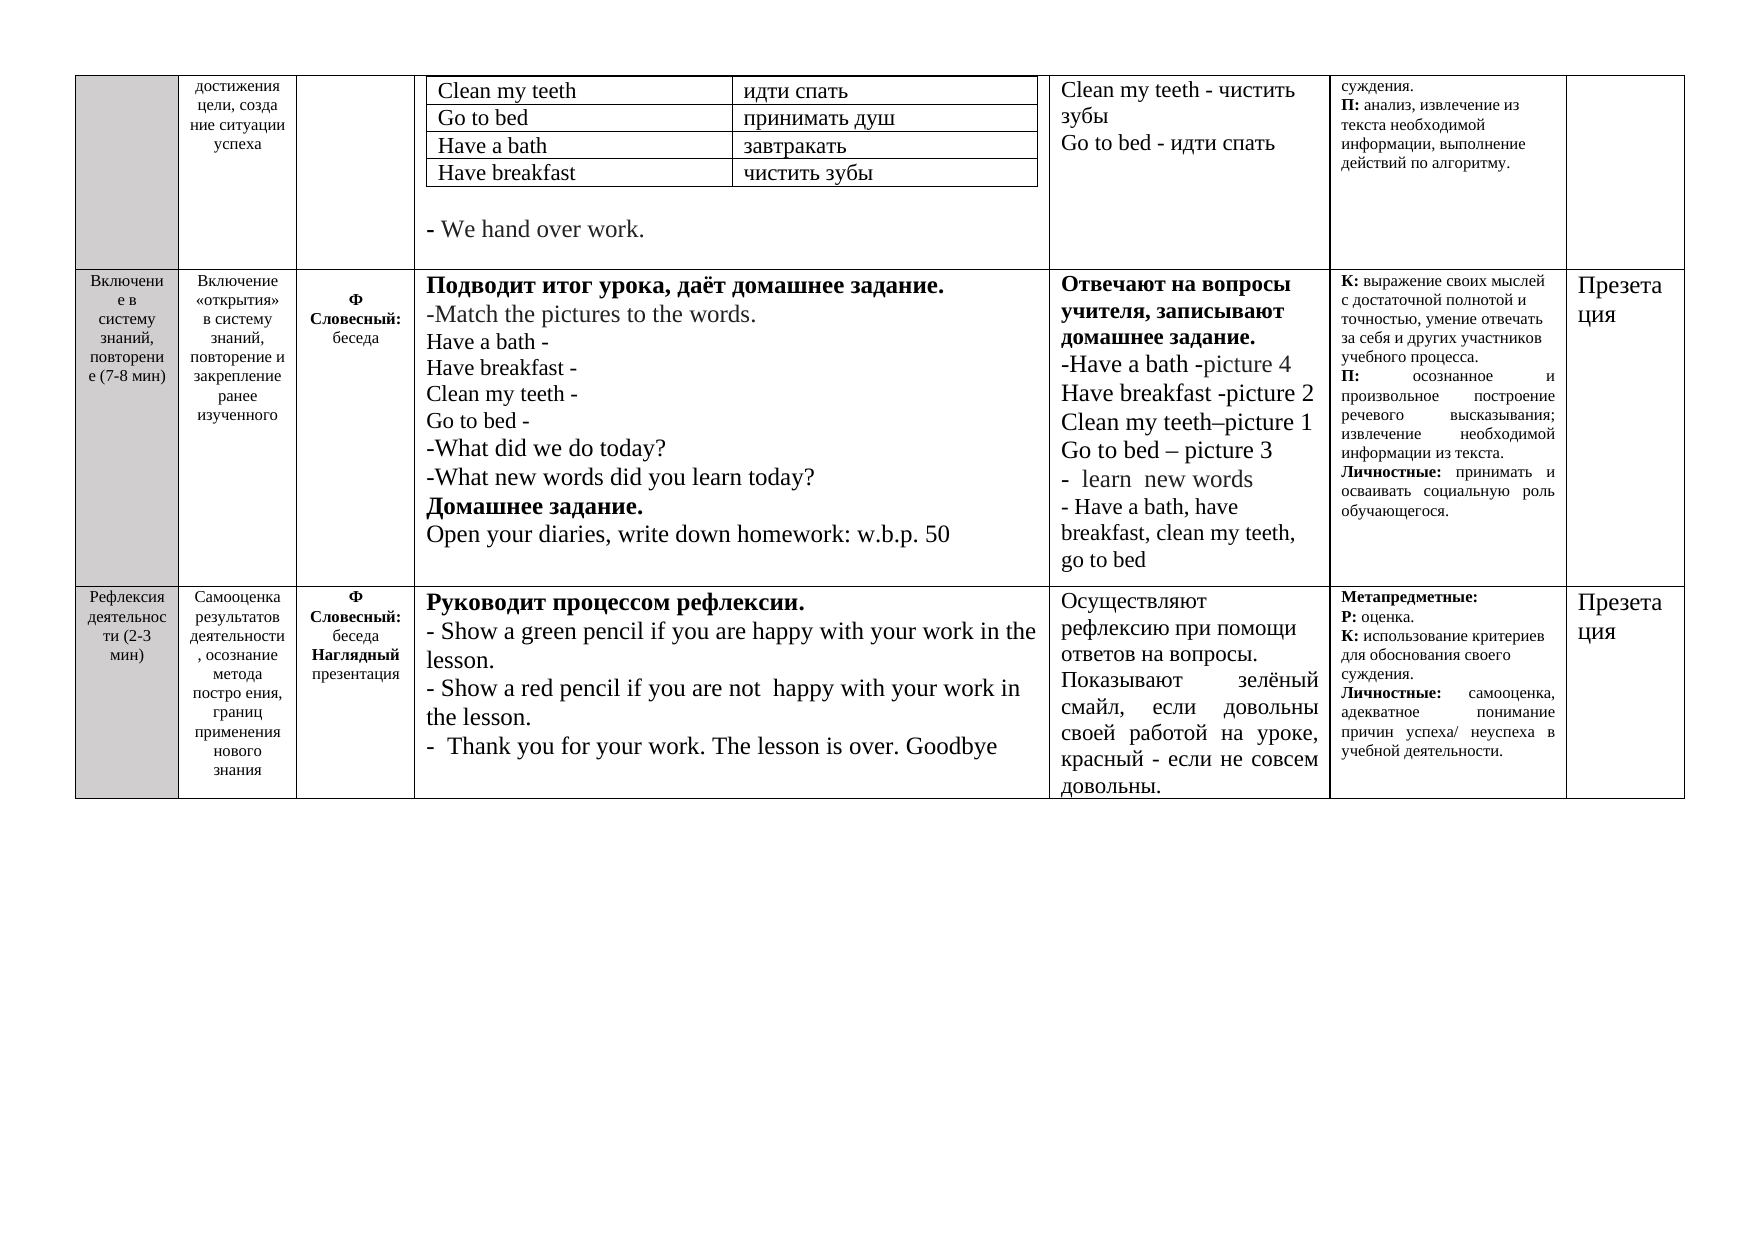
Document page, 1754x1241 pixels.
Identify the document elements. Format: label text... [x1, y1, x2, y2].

table_cell Презетация [1567, 587, 1684, 798]
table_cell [297, 76, 414, 269]
table_cell К: выражение своих мыслей с достаточной полнотой и точностью, умение отвечать за себя и других участников учебного процесса. П: осознанное и произвольное построение речевого высказывания; извлечение необходимой информации из текста. Личностные: принимать и осваивать социальную роль обучающегося. [1331, 270, 1566, 586]
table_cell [1050, 76, 1329, 269]
table_cell Рефлексия деятельности (2-3 мин) [76, 587, 178, 798]
table_cell Подводит итог урока, даёт домашнее задание. -Match the pictures to the words. Have a bath - Have breakfast - Clean my teeth - Go to bed - -What did we do today? -What new words did you learn today? Домашнее задание. Open your diaries, write down homework: w.b.p. 50 [415, 270, 1049, 586]
table_cell Включение «открытия» в систему знаний, повторение и закрепление ранее изученного [179, 270, 296, 586]
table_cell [1567, 76, 1684, 269]
table_cell Метапредметные: Р: оценка. К: использование критериев для обоснования своего суждения. Личностные: самооценка, адекватное понимание причин успеха/ неуспеха в учебной деятельности. [1331, 587, 1566, 798]
table_cell Ф Словесный: беседа [297, 270, 414, 586]
table_cell Руководит процессом рефлексии. - Show a green pencil if you are happy with your work in the lesson. - Show a red pencil if you are not happy with your work in the lesson. - Thank you for your work. The lesson is over. Goodbye [415, 587, 1049, 798]
table_cell Презетация [1567, 270, 1684, 586]
table_cell Осуществляют рефлексию при помощи ответов на вопросы. Показывают зелёный смайл, если довольны своей работой на уроке, красный - если не совсем довольны. [1050, 587, 1329, 798]
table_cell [179, 76, 296, 269]
table_cell Ф Словесный: беседа Наглядный презентация [297, 587, 414, 798]
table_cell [1331, 76, 1566, 269]
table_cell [415, 76, 1049, 269]
table_cell Самооценка результатов деятельности, осознание метода постро ения, границ применения нового знания [179, 587, 296, 798]
table_cell Включение в систему знаний, повторение (7-8 мин) [76, 270, 178, 586]
table_cell Отвечают на вопросы учителя, записывают домашнее задание. -Have a bath -picture 4 Have breakfast -picture 2 Clean my teeth–picture 1 Go to bed – picture 3 - learn new words - Have a bath, have breakfast, сlean mу teeth, go to bed [1050, 270, 1329, 586]
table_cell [76, 76, 178, 269]
